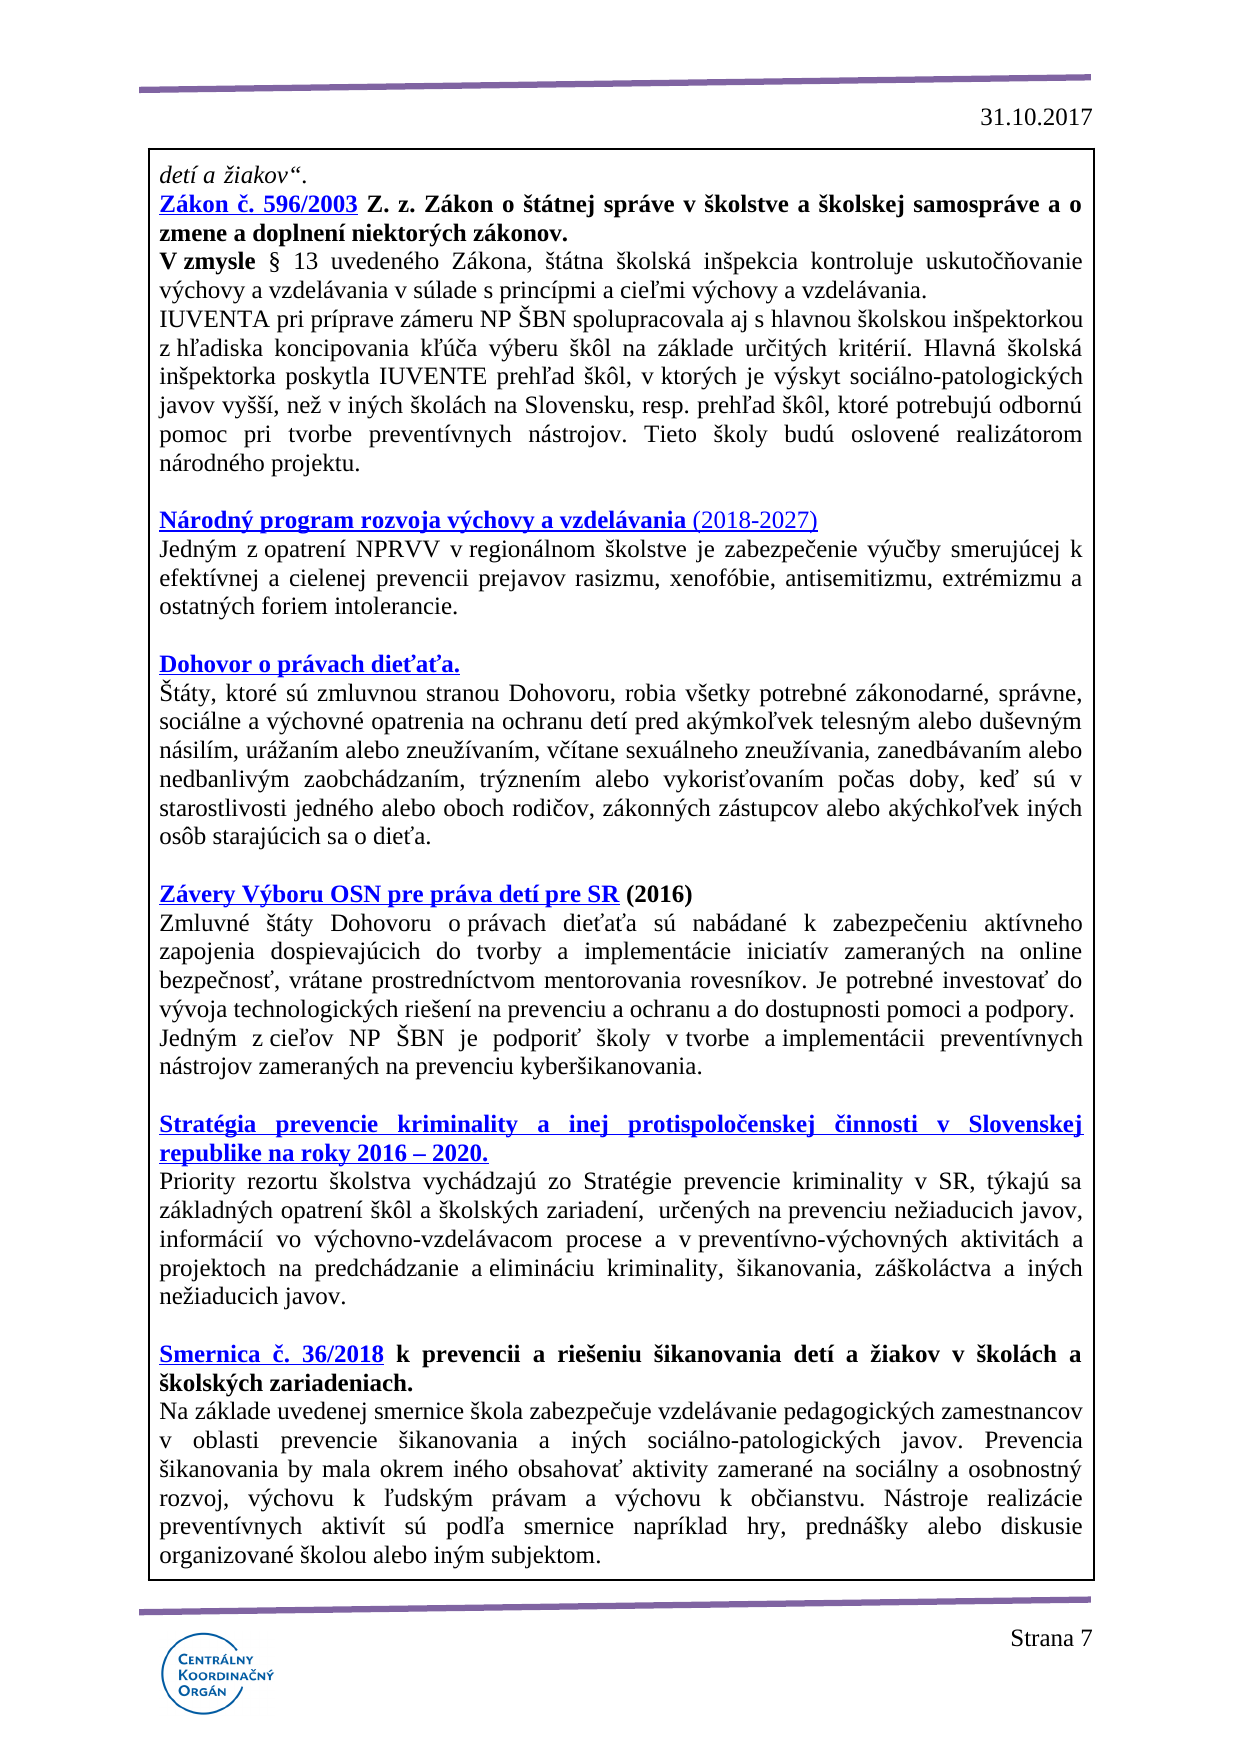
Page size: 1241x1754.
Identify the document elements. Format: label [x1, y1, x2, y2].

table_header [150, 150, 1093, 1579]
picture [159, 1631, 275, 1716]
